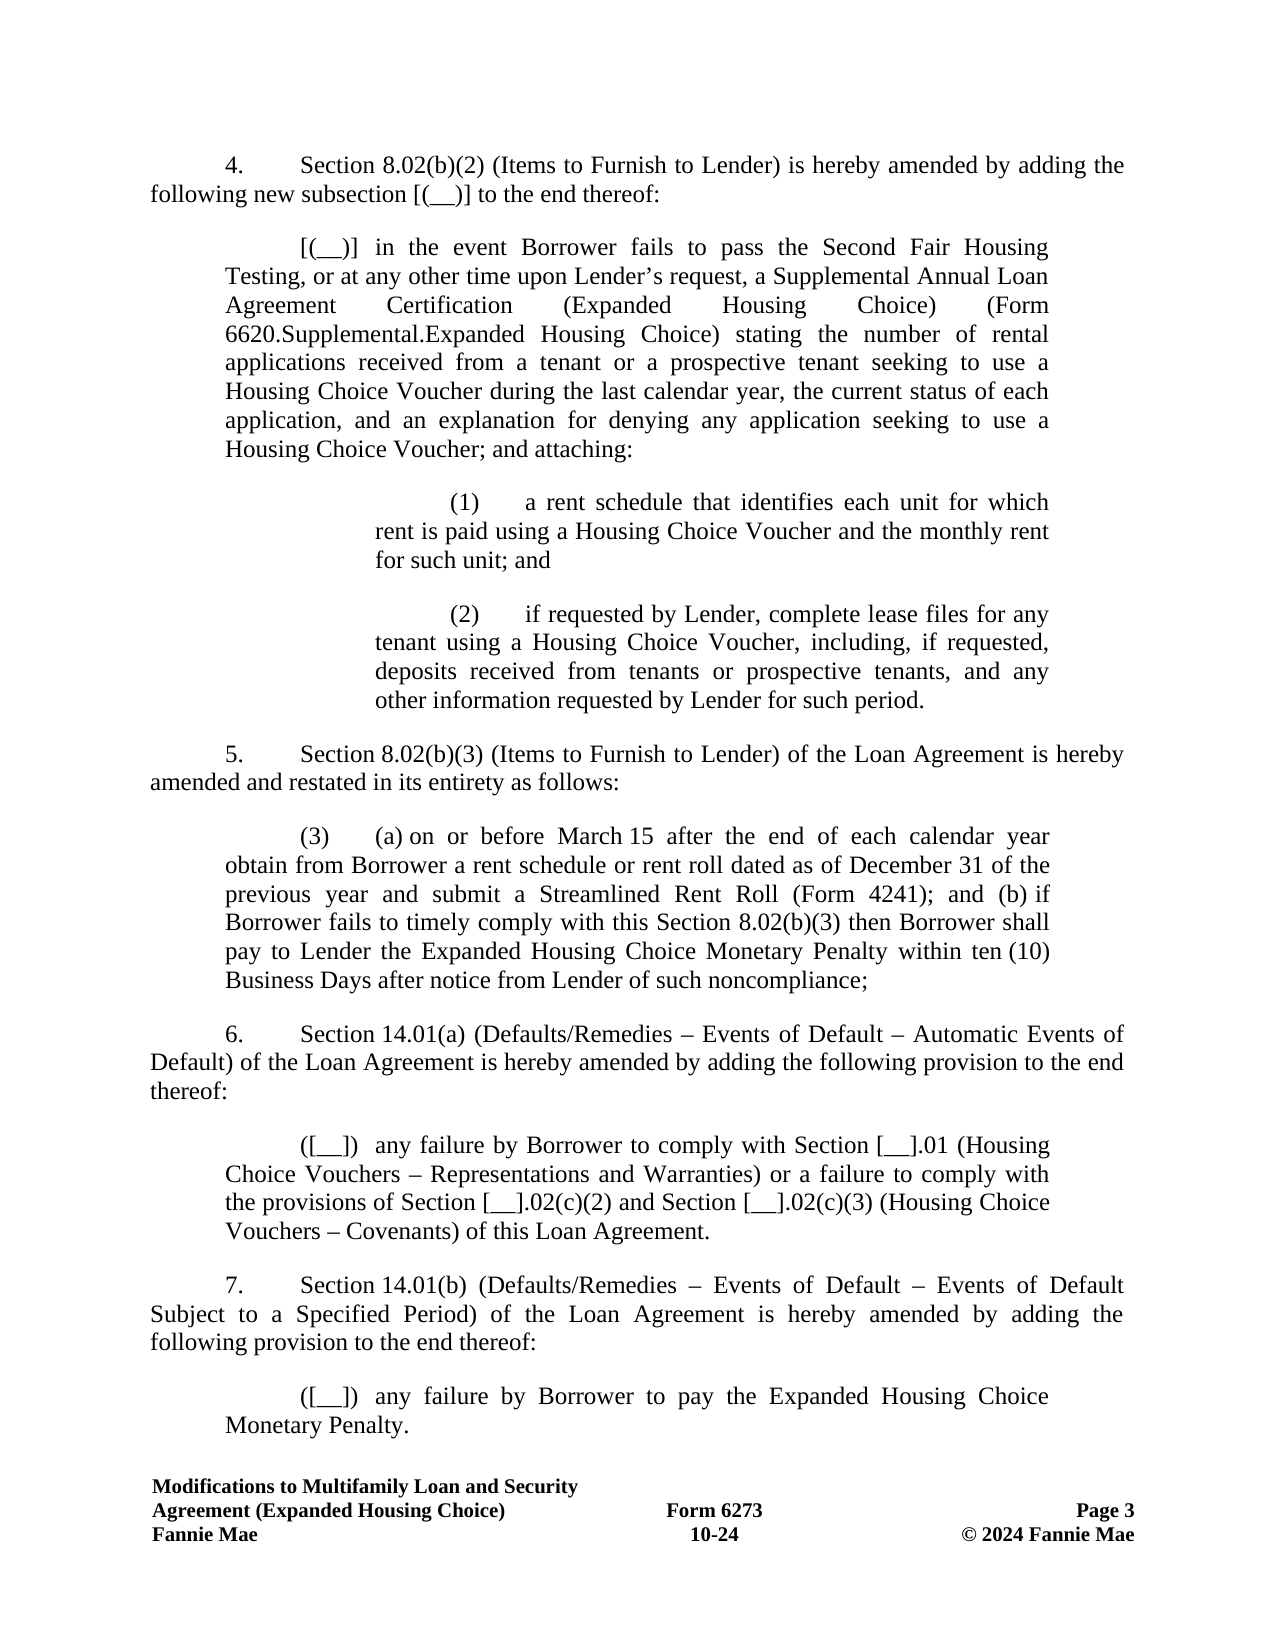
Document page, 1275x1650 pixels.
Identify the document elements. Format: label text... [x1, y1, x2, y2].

list Section 14.01(b) (Defaults/Remedies – Events of Default – Events of Default Subject to a Specified Period) of the Loan Agreement is hereby amended by adding the following provision to the end thereof: [150, 1270, 1125, 1356]
list Section 8.02(b)(2) (Items to Furnish to Lender) is hereby amended by adding the following new subsection [(__)] to the end thereof: [150, 150, 1125, 207]
text [(__)] in the event Borrower fails to pass the Second Fair Housing Testing, or at any other time upon Lender’s request, a Supplemental Annual Loan Agreement Certification (Expanded Housing Choice) (Form 6620.Supplemental.Expanded Housing Choice) stating the number of rental applications received from a tenant or a prospective tenant seeking to use a Housing Choice Voucher during the last calendar year, the current status of each application, and an explanation for denying any application seeking to use a Housing Choice Voucher; and attaching: [225, 232, 1050, 462]
list Section 8.02(b)(3) (Items to Furnish to Lender) of the Loan Agreement is hereby amended and restated in its entirety as follows: [150, 739, 1125, 796]
subtitle (3) (a) on or before March 15 after the end of each calendar year obtain from Borrower a rent schedule or rent roll dated as of December 31 of the previous year and submit a Streamlined Rent Roll (Form 4241); and (b) if Borrower fails to timely comply with this Section 8.02(b)(3) then Borrower shall pay to Lender the Expanded Housing Choice Monetary Penalty within ten (10) Business Days after notice from Lender of such noncompliance; [225, 821, 1050, 994]
subtitle ([__]) any failure by Borrower to comply with Section [__].01 (Housing Choice Vouchers – Representations and Warranties) or a failure to comply with the provisions of Section [__].02(c)(2) and Section [__].02(c)(3) (Housing Choice Vouchers – Covenants) of this Loan Agreement. [225, 1130, 1050, 1245]
list Section 14.01(a) (Defaults/Remedies – Events of Default – Automatic Events of Default) of the Loan Agreement is hereby amended by adding the following provision to the end thereof: [150, 1019, 1125, 1105]
text (1) a rent schedule that identifies each unit for which rent is paid using a Housing Choice Voucher and the monthly rent for such unit; and [375, 487, 1050, 574]
text (2) if requested by Lender, complete lease files for any tenant using a Housing Choice Voucher, including, if requested, deposits received from tenants or prospective tenants, and any other information requested by Lender for such period. [375, 599, 1050, 714]
subtitle ([__]) any failure by Borrower to pay the Expanded Housing Choice Monetary Penalty. [225, 1381, 1050, 1439]
